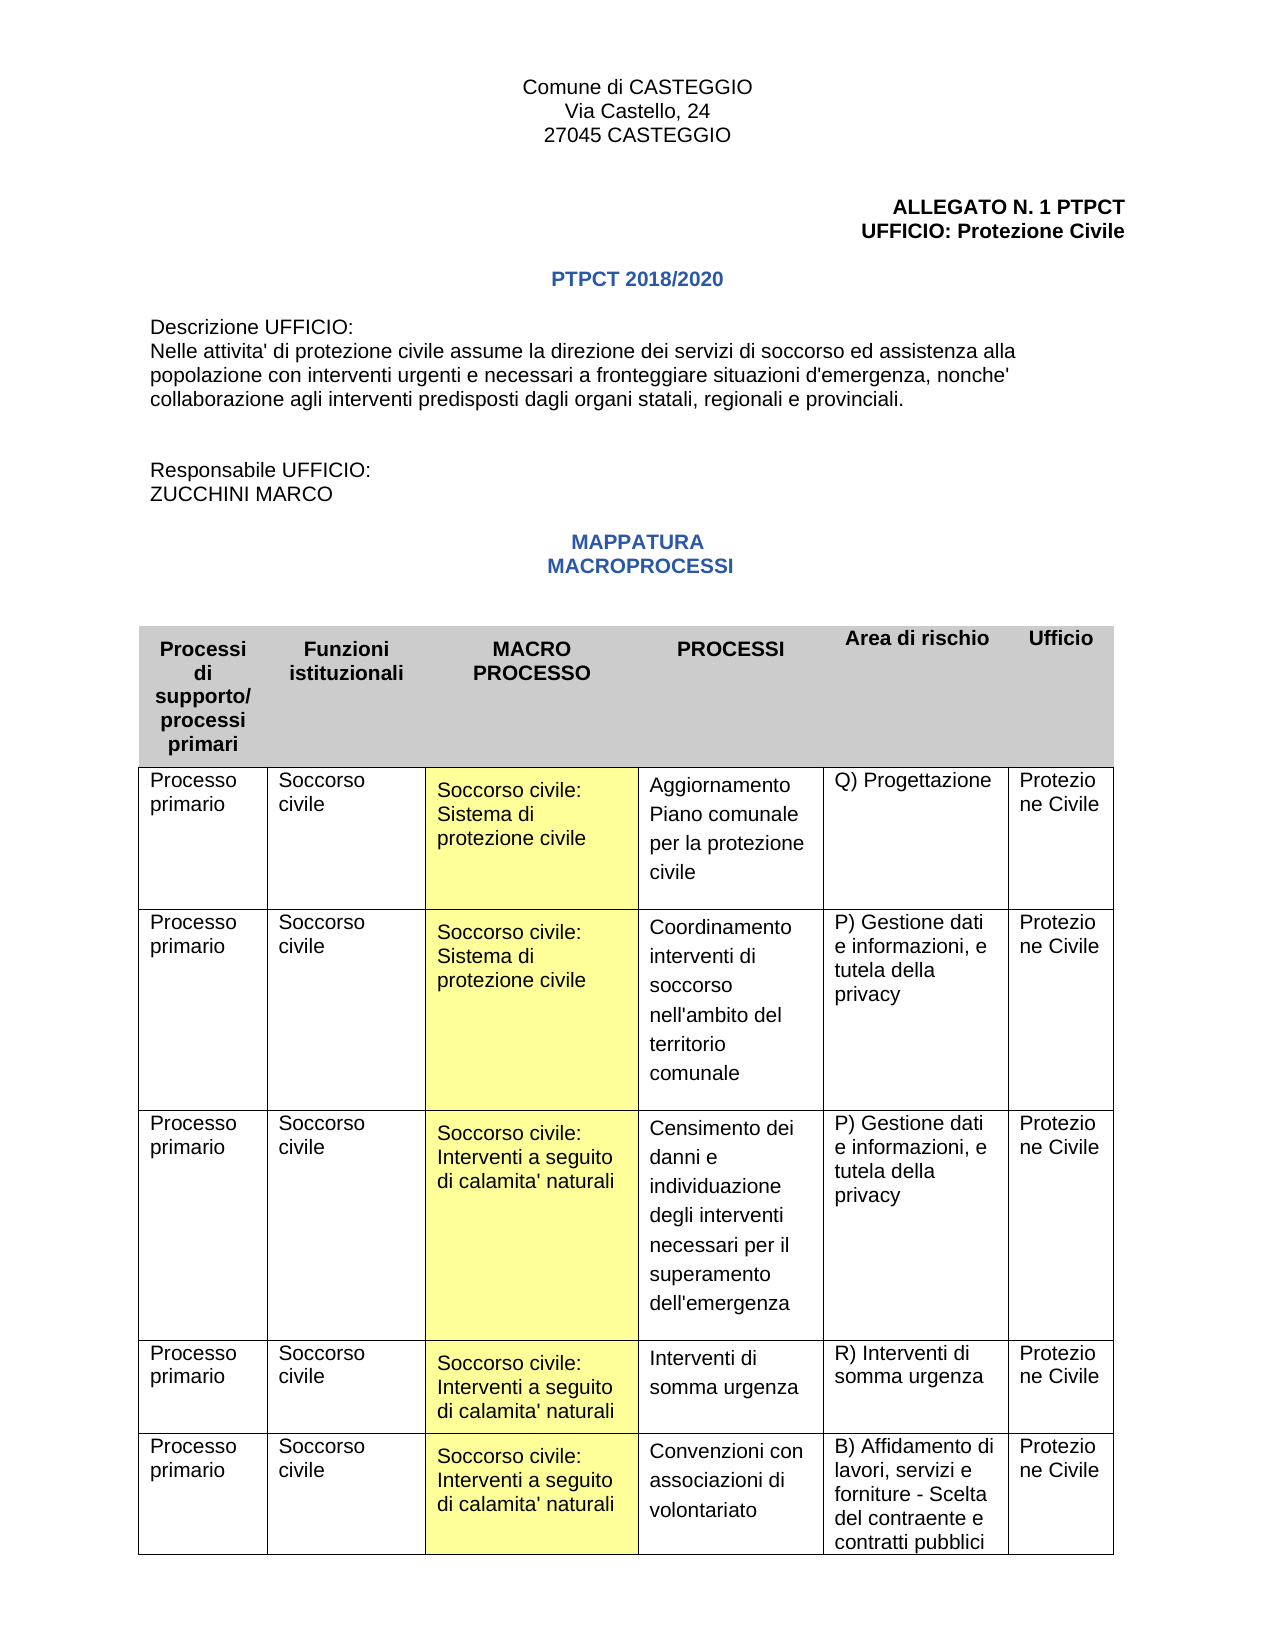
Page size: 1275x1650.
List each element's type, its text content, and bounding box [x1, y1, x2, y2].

table_cell P) Gestione dati e informazioni, e tutela della privacy [824, 1111, 1008, 1340]
text Responsabile UFFICIO: [150, 458, 1125, 482]
table_cell Soccorso civile [268, 1111, 425, 1340]
text ZUCCHINI MARCO [150, 482, 1125, 506]
table_cell Soccorso civile: Interventi a seguito di calamita' naturali [426, 1111, 638, 1340]
table_cell Soccorso civile: Sistema di protezione civile [426, 910, 638, 1110]
table_header Processi di supporto/processi primari [139, 626, 267, 767]
table_cell Soccorso civile [268, 1341, 425, 1433]
table_cell Protezione Civile [1009, 1111, 1113, 1340]
table_header Ufficio [1008, 626, 1114, 767]
table_cell Processo primario [139, 1341, 267, 1433]
table_cell Soccorso civile: Sistema di protezione civile [426, 768, 638, 909]
table_cell Protezione Civile [1009, 910, 1113, 1110]
text Via Castello, 24 [150, 99, 1125, 123]
table_cell Soccorso civile: Interventi a seguito di calamita' naturali [426, 1434, 638, 1554]
text PTPCT 2018/2020 [150, 267, 1125, 291]
table_header Funzioni istituzionali [267, 626, 426, 767]
table_cell Convenzioni con associazioni di volontariato [639, 1434, 823, 1554]
table_header PROCESSI [638, 626, 823, 767]
text ALLEGATO N. 1 PTPCT [150, 195, 1125, 219]
table_cell B) Affidamento di lavori, servizi e forniture - Scelta del contraente e contratti pubblici [824, 1434, 1008, 1554]
table_cell P) Gestione dati e informazioni, e tutela della privacy [824, 910, 1008, 1110]
table_cell Coordinamento interventi di soccorso nell'ambito del territorio comunale [639, 910, 823, 1110]
text MACROPROCESSI [150, 554, 1125, 578]
table_header Area di rischio [823, 626, 1008, 767]
table_cell Soccorso civile: Interventi a seguito di calamita' naturali [426, 1341, 638, 1433]
table_cell Processo primario [139, 1111, 267, 1340]
text Nelle attivita' di protezione civile assume la direzione dei servizi di soccorso ed assistenza alla popolazione con interventi urgenti e necessari a fronteggiare situazioni d'emergenza, nonche' collaborazione agli interventi predisposti dagli organi statali, regionali e provinciali. [150, 338, 1125, 410]
text Comune di CASTEGGIO [150, 75, 1125, 99]
text 27045 CASTEGGIO [150, 123, 1125, 147]
table_cell Processo primario [139, 1434, 267, 1554]
table_cell Censimento dei danni e individuazione degli interventi necessari per il superamento dell'emergenza [639, 1111, 823, 1340]
table_cell Soccorso civile [268, 910, 425, 1110]
table_cell Soccorso civile [268, 1434, 425, 1554]
table_cell Protezione Civile [1009, 1434, 1113, 1554]
table_cell Aggiornamento Piano comunale per la protezione civile [639, 768, 823, 909]
text UFFICIO: Protezione Civile [150, 219, 1125, 243]
table_cell Processo primario [139, 910, 267, 1110]
text MAPPATURA [150, 530, 1125, 554]
table_header MACRO PROCESSO [426, 626, 638, 767]
text Descrizione UFFICIO: [150, 314, 1125, 338]
table_cell R) Interventi di somma urgenza [824, 1341, 1008, 1433]
table_cell Processo primario [139, 768, 267, 909]
table_cell Protezione Civile [1009, 1341, 1113, 1433]
table_cell Protezione Civile [1009, 768, 1113, 909]
table_cell Interventi di somma urgenza [639, 1341, 823, 1433]
table_cell Q) Progettazione [824, 768, 1008, 909]
table_cell Soccorso civile [268, 768, 425, 909]
